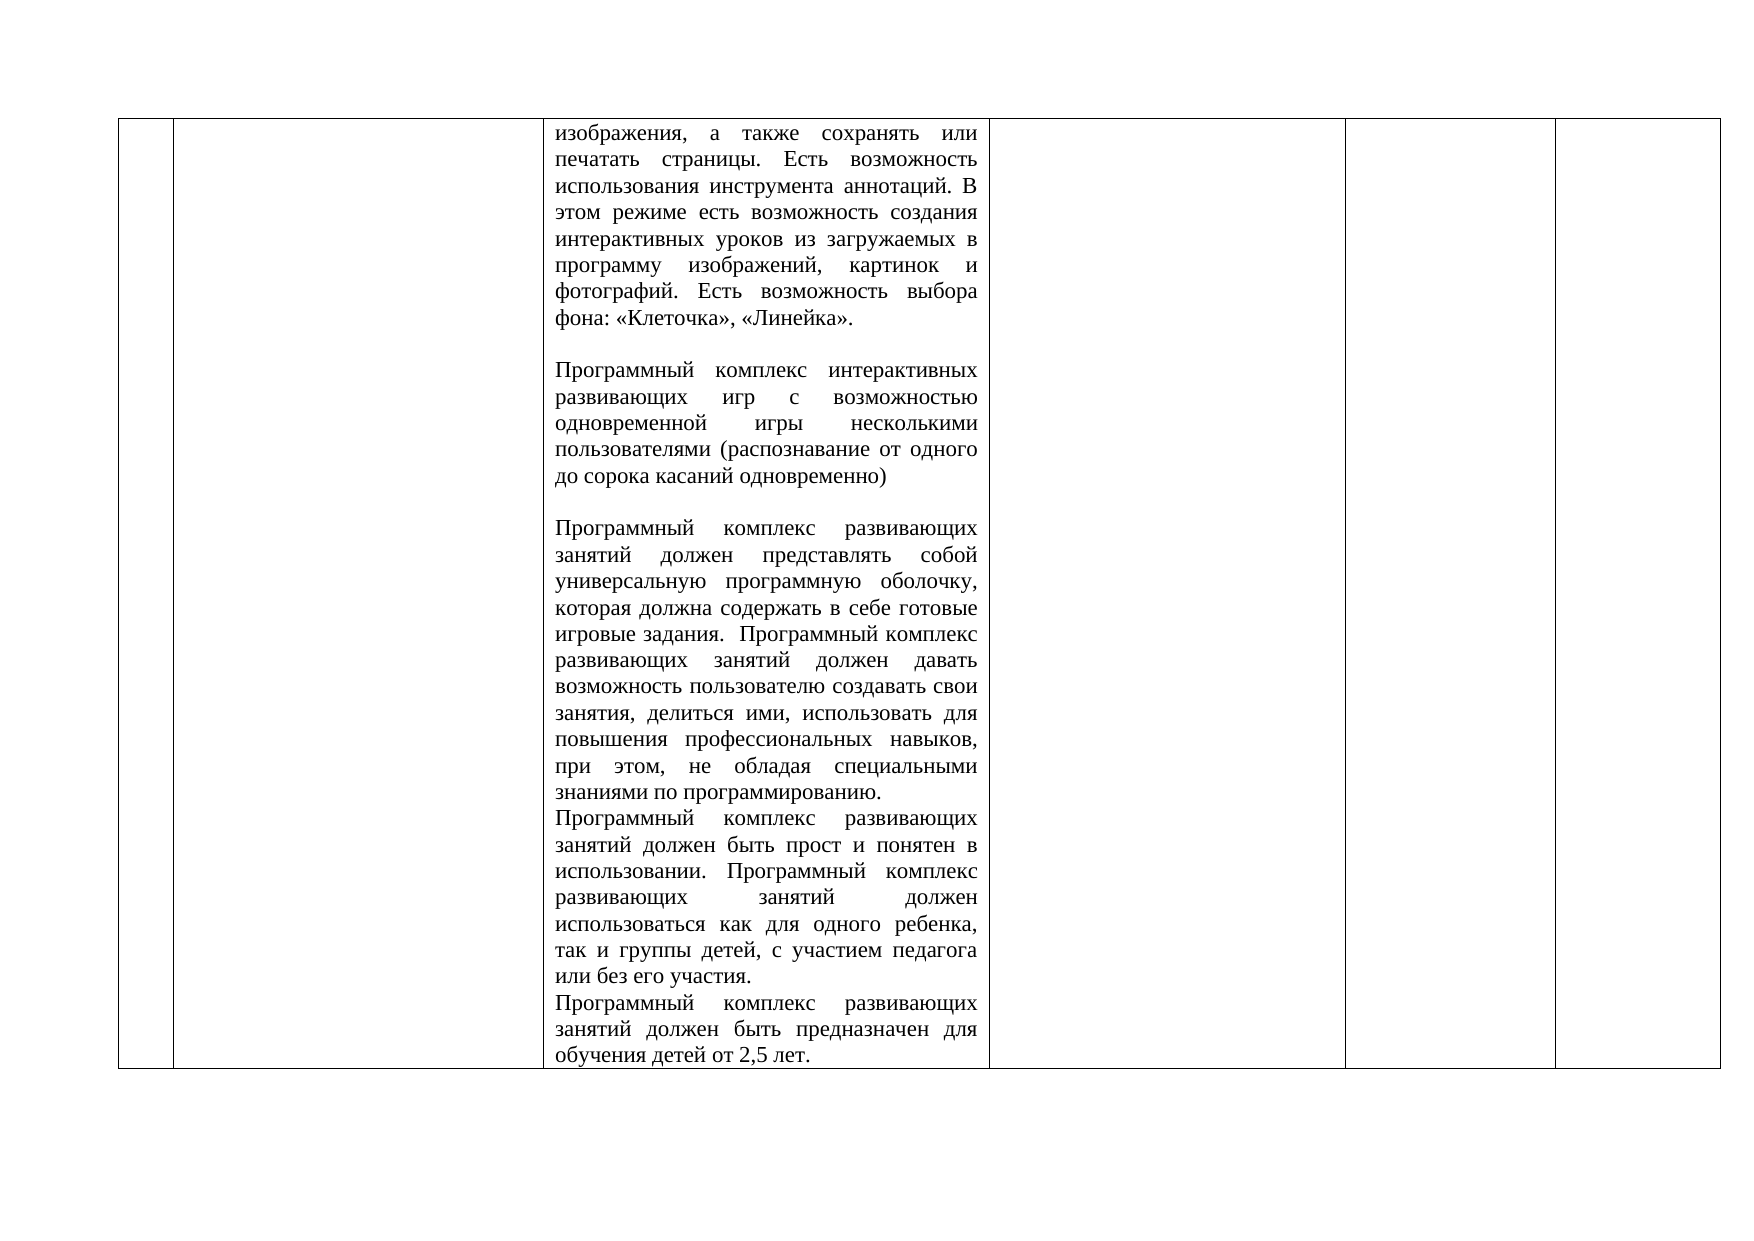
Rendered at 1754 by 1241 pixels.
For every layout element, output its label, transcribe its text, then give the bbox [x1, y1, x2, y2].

table_cell 1 [119, 119, 173, 1068]
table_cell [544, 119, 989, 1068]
table_cell [990, 119, 1345, 1068]
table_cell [174, 119, 543, 1068]
table_cell [1346, 119, 1555, 1068]
table_cell [1556, 119, 1720, 1068]
